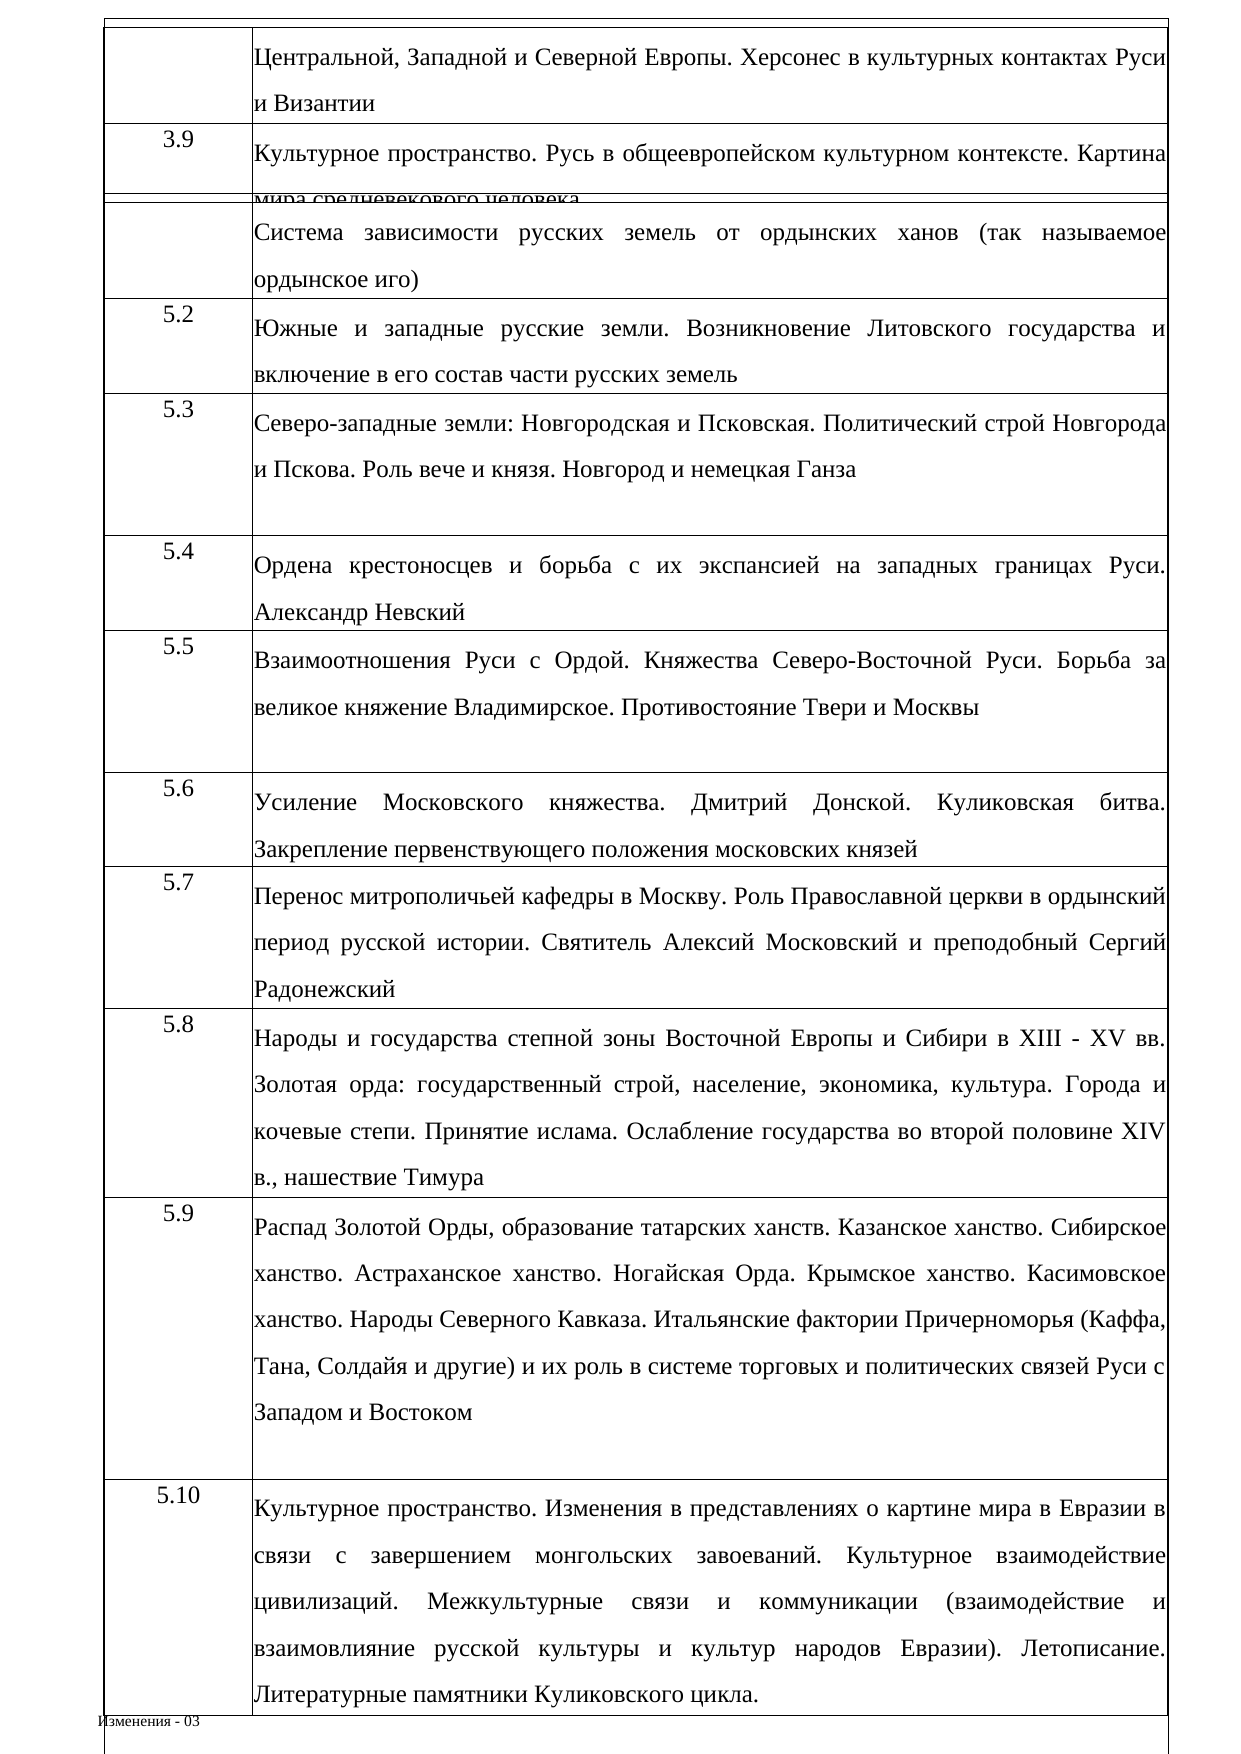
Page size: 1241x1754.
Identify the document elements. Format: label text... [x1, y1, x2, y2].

table_cell 5.8 [105, 1009, 252, 1197]
table_cell 5.4 [105, 536, 252, 630]
table_cell 5.2 [105, 299, 252, 393]
table_cell Ордена крестоносцев и борьба с их экспансией на западных границах Руси. Александр Невский [253, 536, 1167, 630]
table_cell Усиление Московского княжества. Дмитрий Донской. Куликовская битва. Закрепление первенствующего положения московских князей [253, 773, 1167, 866]
table_cell Перенос митрополичьей кафедры в Москву. Роль Православной церкви в ордынский период русской истории. Святитель Алексий Московский и преподобный Сергий Радонежский [253, 867, 1167, 1008]
table_cell 3.9 [105, 124, 252, 193]
table_cell Культурное пространство. Изменения в представлениях о картине мира в Евразии в связи с завершением монгольских завоеваний. Культурное взаимодействие цивилизаций. Межкультурные связи и коммуникации (взаимодействие и взаимовлияние русской культуры и культур народов Евразии). Летописание. Литературные памятники Куликовского цикла. [253, 1480, 1167, 1715]
table_cell 5.7 [105, 867, 252, 1008]
table_cell Культурное пространство. Русь в общеевропейском культурном контексте. Картина мира средневекового человека. Повседневная жизнь, сельский и городской быт. Положение женщины. Дети и их воспитание. Календарь и хронология. Культура Руси. Формирование единого культурного пространства. Кирилло-мефодиевская традиция на Руси. Письменность. Распространение грамотности, берестяные грамоты. «Новгородская псалтирь». «Остромирово Евангелие». Появление древнерусской литературы. «Слово о Законе и Благодати». Произведения летописного жанра. «Повесть временных лет». Первые русские жития. Произведения Владимира Мономаха. Иконопись. Искусство книги. Архитектура. Начало храмового строительства: Десятинная церковь, София Киевская, София Новгородская. Материальная культура. Ремесло. Военное дело и оружие [253, 124, 1167, 193]
table_cell Взаимоотношения Руси с Ордой. Княжества Северо-Восточной Руси. Борьба за великое княжение Владимирское. Противостояние Твери и Москвы [253, 631, 1167, 772]
table_cell Народы и государства степной зоны Восточной Европы и Сибири в XIII - XV вв. Золотая орда: государственный строй, население, экономика, культура. Города и кочевые степи. Принятие ислама. Ослабление государства во второй половине XIV в., нашествие Тимура [253, 1009, 1167, 1197]
table_header [105, 203, 252, 298]
table_cell Распад Золотой Орды, образование татарских ханств. Казанское ханство. Сибирское ханство. Астраханское ханство. Ногайская Орда. Крымское ханство. Касимовское ханство. Народы Северного Кавказа. Итальянские фактории Причерноморья (Каффа, Тана, Солдайя и другие) и их роль в системе торговых и политических связей Руси с Западом и Востоком [253, 1198, 1167, 1479]
table_cell 5.9 [105, 1198, 252, 1479]
table_cell Южные и западные русские земли. Возникновение Литовского государства и включение в его состав части русских земель [253, 299, 1167, 393]
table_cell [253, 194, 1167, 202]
table_cell 5.10 [105, 1480, 252, 1715]
table_cell 5.6 [105, 773, 252, 866]
table_cell 5.5 [105, 631, 252, 772]
table_header Система зависимости русских земель от ордынских ханов (так называемое ордынское иго) [253, 203, 1167, 298]
table_header [105, 28, 252, 123]
table_cell Северо-западные земли: Новгородская и Псковская. Политический строй Новгорода и Пскова. Роль вече и князя. Новгород и немецкая Ганза [253, 394, 1167, 535]
table_header Центральной, Западной и Северной Европы. Херсонес в культурных контактах Руси и Византии [253, 28, 1167, 123]
table_cell 5.3 [105, 394, 252, 535]
